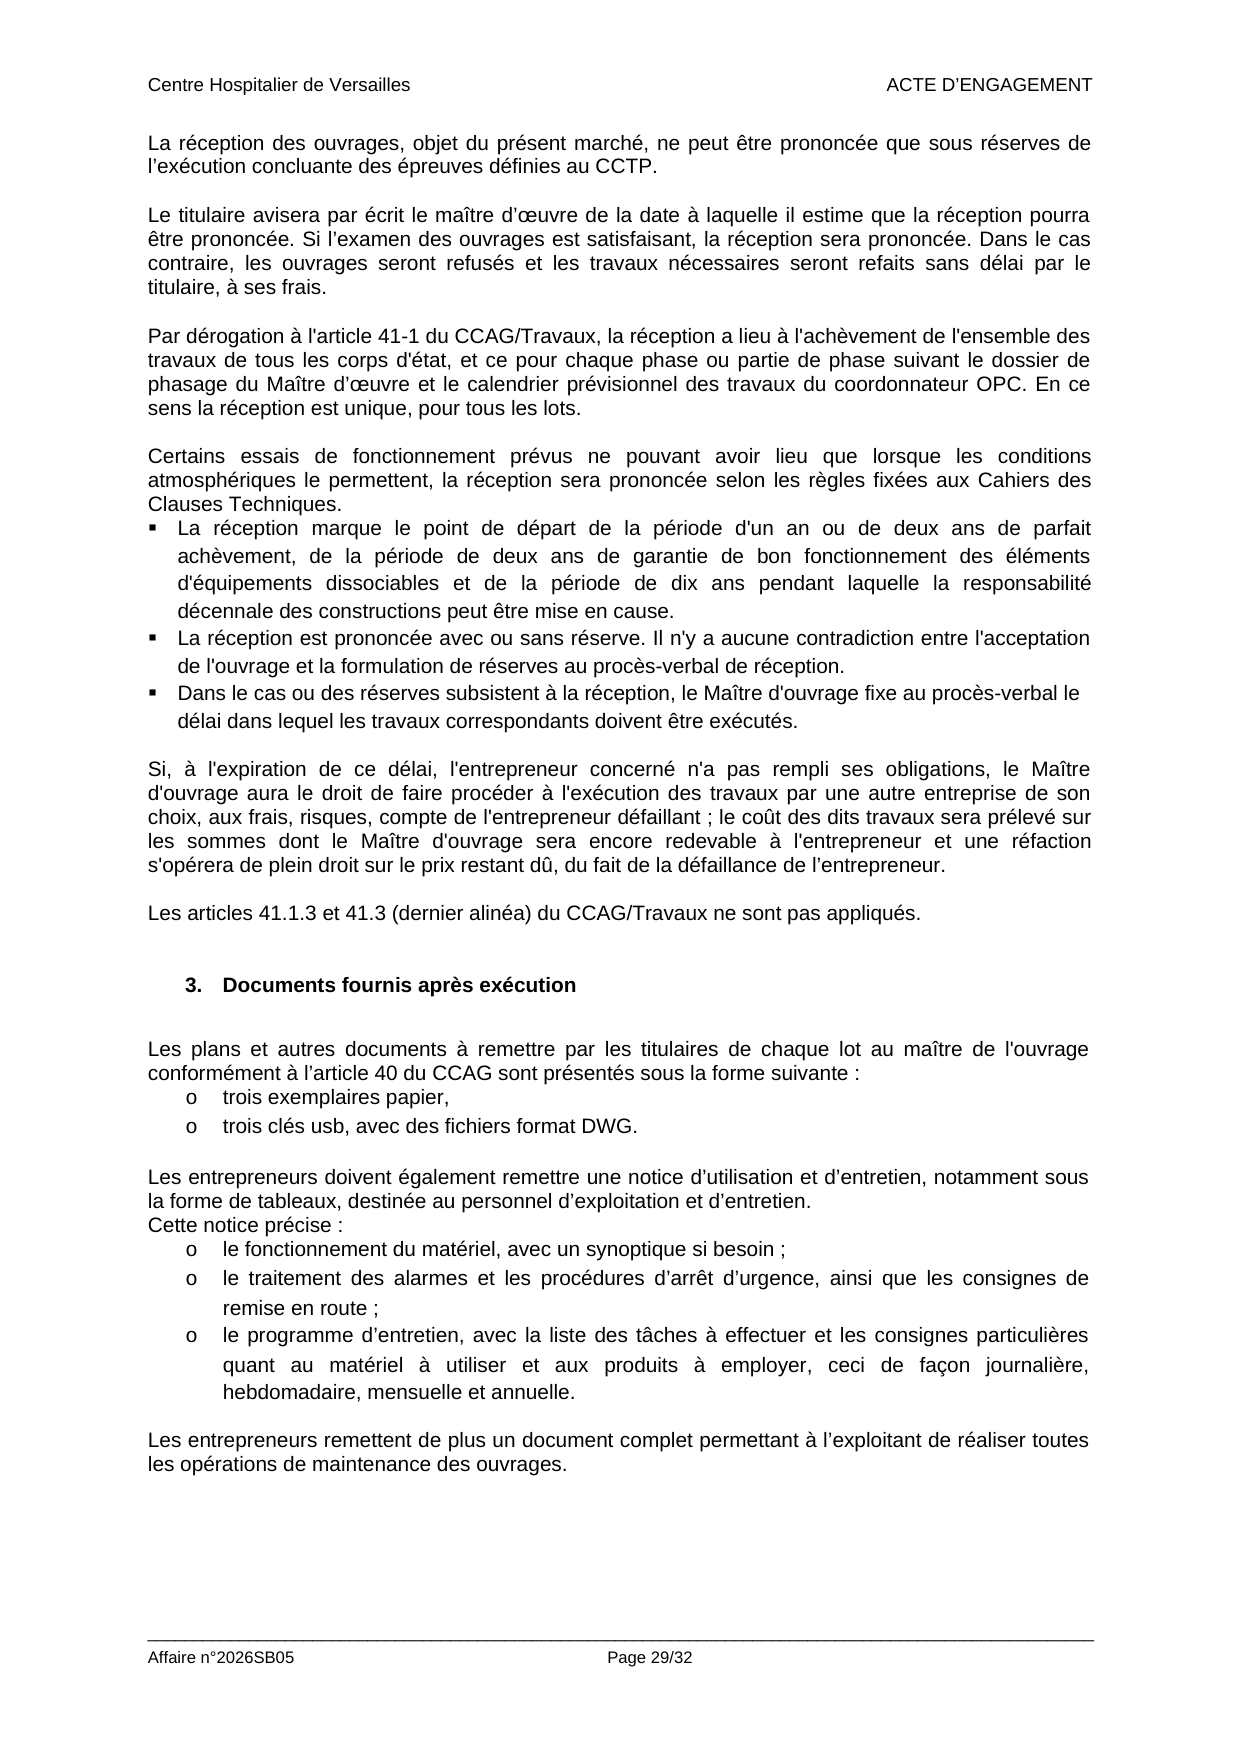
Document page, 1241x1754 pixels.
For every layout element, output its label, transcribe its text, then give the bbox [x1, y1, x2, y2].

text La réception des ouvrages, objet du présent marché, ne peut être prononcée que sous réserves de l’exécution concluante des épreuves définies au CCTP. [148, 130, 1092, 178]
list Documents fournis après exécution [185, 973, 1092, 997]
text Les entrepreneurs remettent de plus un document complet permettant à l’exploitant de réaliser toutes les opérations de maintenance des ouvrages. [148, 1428, 1090, 1476]
list le programme d’entretien, avec la liste des tâches à effectuer et les consignes particulières quant au matériel à utiliser et aux produits à employer, ceci de façon journalière, hebdomadaire, mensuelle et annuelle. [185, 1323, 1090, 1404]
text Certains essais de fonctionnement prévus ne pouvant avoir lieu que lorsque les conditions atmosphériques le permettent, la réception sera prononcée selon les règles fixées aux Cahiers des Clauses Techniques. [148, 444, 1092, 516]
text Par dérogation à l'article 41-1 du CCAG/Travaux, la réception a lieu à l'achèvement de l'ensemble des travaux de tous les corps d'état, et ce pour chaque phase ou partie de phase suivant le dossier de phasage du Maître d’œuvre et le calendrier prévisionnel des travaux du coordonnateur OPC. En ce sens la réception est unique, pour tous les lots. [148, 324, 1092, 420]
list trois exemplaires papier, [185, 1084, 1090, 1110]
text Les plans et autres documents à remettre par les titulaires de chaque lot au maître de l'ouvrage conformément à l’article 40 du CCAG sont présentés sous la forme suivante : [148, 1037, 1090, 1084]
list le traitement des alarmes et les procédures d’arrêt d’urgence, ainsi que les consignes de remise en route ; [185, 1266, 1090, 1319]
list Dans le cas ou des réserves subsistent à la réception, le Maître d'ouvrage fixe au procès-verbal le délai dans lequel les travaux correspondants doivent être exécutés. [148, 681, 1092, 733]
list La réception marque le point de départ de la période d'un an ou de deux ans de parfait achèvement, de la période de deux ans de garantie de bon fonctionnement des éléments d'équipements dissociables et de la période de dix ans pendant laquelle la responsabilité décennale des constructions peut être mise en cause. [148, 516, 1092, 622]
text Cette notice précise : [148, 1213, 1090, 1237]
list trois clés usb, avec des fichiers format DWG. [185, 1114, 1090, 1140]
list La réception est prononcée avec ou sans réserve. Il n'y a aucune contradiction entre l'acceptation de l'ouvrage et la formulation de réserves au procès-verbal de réception. [148, 626, 1092, 677]
text Les entrepreneurs doivent également remettre une notice d’utilisation et d’entretien, notamment sous la forme de tableaux, destinée au personnel d’exploitation et d’entretien. [148, 1165, 1090, 1213]
list le fonctionnement du matériel, avec un synoptique si besoin ; [185, 1237, 1090, 1262]
text Si, à l'expiration de ce délai, l'entrepreneur concerné n'a pas rempli ses obligations, le Maître d'ouvrage aura le droit de faire procéder à l'exécution des travaux par une autre entreprise de son choix, aux frais, risques, compte de l'entrepreneur défaillant ; le coût des dits travaux sera prélevé sur les sommes dont le Maître d'ouvrage sera encore redevable à l'entrepreneur et une réfaction s'opérera de plein droit sur le prix restant dû, du fait de la défaillance de l’entrepreneur. [148, 757, 1092, 877]
text Le titulaire avisera par écrit le maître d’œuvre de la date à laquelle il estime que la réception pourra être prononcée. Si l’examen des ouvrages est satisfaisant, la réception sera prononcée. Dans le cas contraire, les ouvrages seront refusés et les travaux nécessaires seront refaits sans délai par le titulaire, à ses frais. [148, 203, 1092, 299]
text Les articles 41.1.3 et 41.3 (dernier alinéa) du CCAG/Travaux ne sont pas appliqués. [148, 901, 1090, 925]
